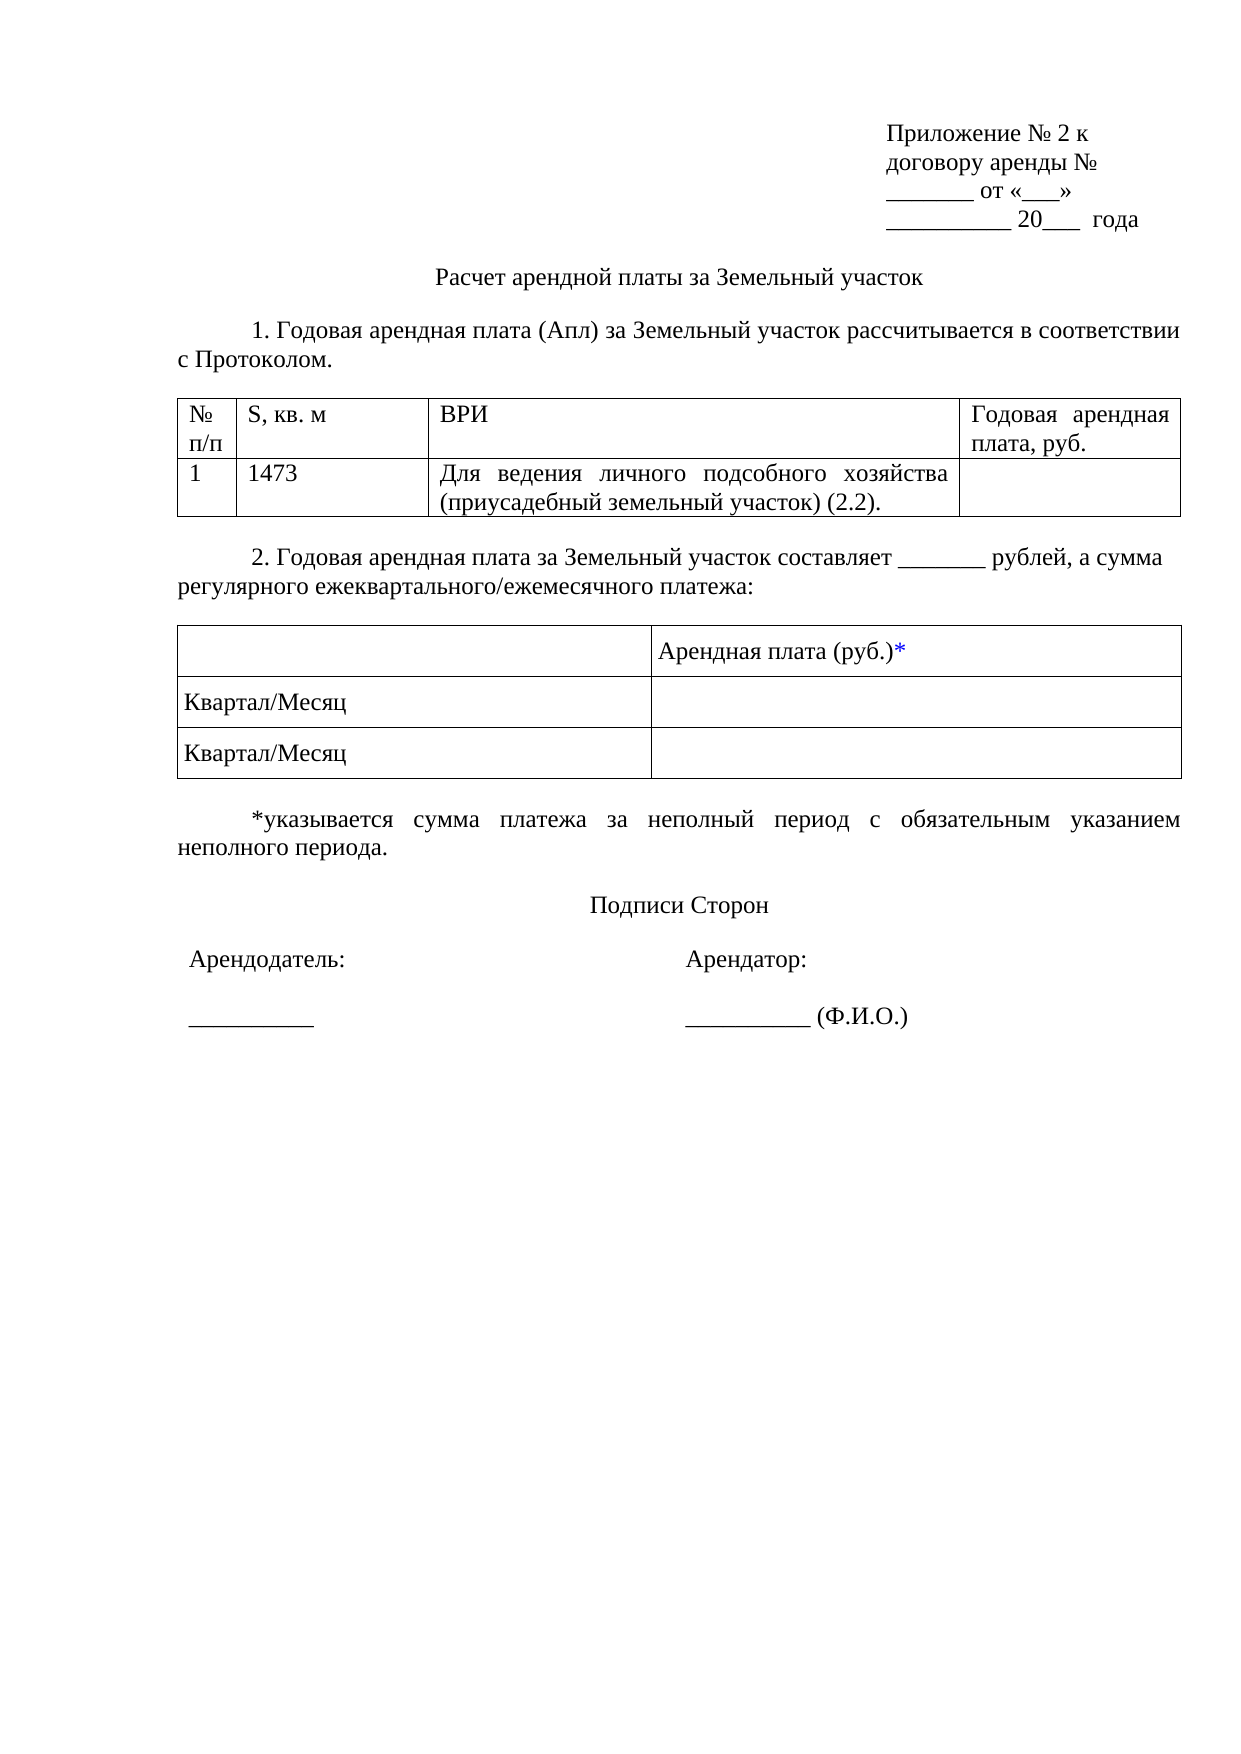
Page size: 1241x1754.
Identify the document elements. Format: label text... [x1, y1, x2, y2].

table_header Арендодатель: [177, 944, 674, 1001]
table_header ВРИ [429, 399, 959, 457]
table_cell Квартал/Месяц [178, 677, 651, 727]
text Приложение № 2 к договору аренды № _______ от «___» __________ 20___ года [886, 118, 1181, 233]
table_cell 1 [178, 459, 236, 516]
table_cell [960, 459, 1180, 516]
table_header S, кв. м [237, 399, 428, 457]
text Подписи Сторон [177, 890, 1181, 919]
table_header Годовая арендная плата, руб. [960, 399, 1180, 457]
table_header № п/п [178, 399, 236, 457]
table_cell [652, 728, 1181, 778]
table_cell Для ведения личного подсобного хозяйства (приусадебный земельный участок) (2.2). [429, 459, 959, 516]
table_header [178, 626, 651, 676]
text 1. Годовая арендная плата (Апл) за Земельный участок рассчитывается в соответствии с Протоколом. [177, 316, 1181, 373]
table_cell __________ (Ф.И.О.) [674, 1001, 1171, 1030]
text 2. Годовая арендная плата за Земельный участок составляет _______ рублей, а сумма регулярного ежеквартального/ежемесячного платежа: [177, 542, 1181, 599]
table_header Арендатор: [674, 944, 1171, 1001]
text Расчет арендной платы за Земельный участок [177, 262, 1181, 291]
table_header Арендная плата (руб.)* [652, 626, 1181, 676]
table_cell 1473 [237, 459, 428, 516]
table_cell Квартал/Месяц [178, 728, 651, 778]
text *указывается сумма платежа за неполный период с обязательным указанием неполного периода. [177, 804, 1181, 861]
table_cell [652, 677, 1181, 727]
table_cell __________ [177, 1001, 674, 1030]
